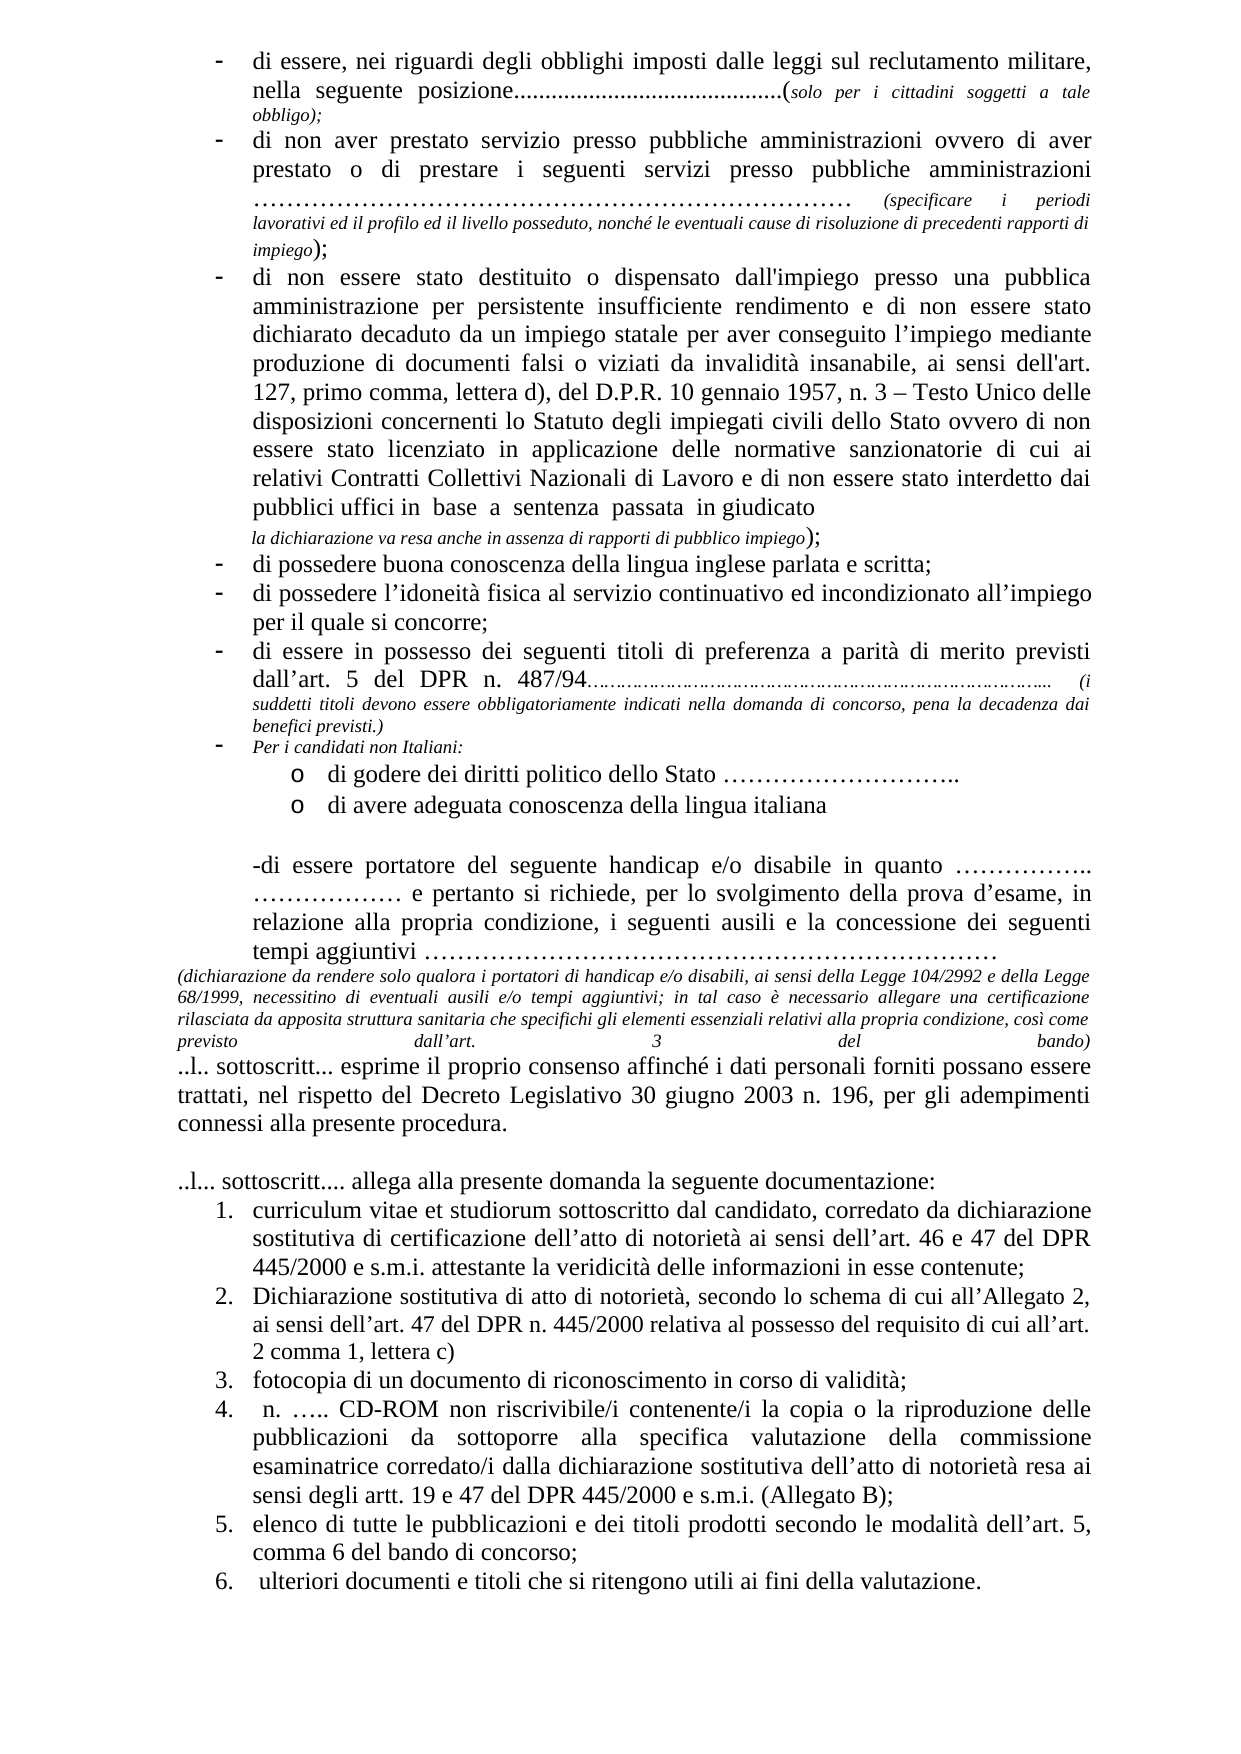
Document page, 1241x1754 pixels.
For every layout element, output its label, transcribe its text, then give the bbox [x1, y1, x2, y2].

list di godere dei diritti politico dello Stato ……………………….. [290, 759, 1092, 790]
list Dichiarazione sostitutiva di atto di notorietà, secondo lo schema di cui all’Allegato 2, ai sensi dell’art. 47 del DPR n. 445/2000 relativa al possesso del requisito di cui all’art. 2 comma 1, lettera c) [215, 1281, 1092, 1365]
list Per i candidati non Italiani: [215, 736, 1092, 759]
list fotocopia di un documento di riconoscimento in corso di validità; [215, 1365, 1092, 1394]
list di avere adeguata conoscenza della lingua italiana [290, 790, 1092, 821]
list di possedere l’idoneità fisica al servizio continuativo ed incondizionato all’impiego per il quale si concorre; [215, 578, 1092, 636]
list elenco di tutte le pubblicazioni e dei titoli prodotti secondo le modalità dell’art. 5, comma 6 del bando di concorso; [215, 1509, 1092, 1566]
list -di essere portatore del seguente handicap e/o disabile in quanto ……………..……………… e pertanto si richiede, per lo svolgimento della prova d’esame, in relazione alla propria condizione, i seguenti ausili e la concessione dei seguenti tempi aggiuntivi …………………………………………………………… [252, 821, 1092, 965]
text la dichiarazione va resa anche in assenza di rapporti di pubblico impiego); [215, 521, 1092, 549]
list di possedere buona conoscenza della lingua inglese parlata e scritta; [215, 549, 1092, 578]
list di essere, nei riguardi degli obblighi imposti dalle leggi sul reclutamento militare, nella seguente posizione...........................................(solo per i cittadini soggetti a tale obbligo); [215, 46, 1092, 126]
list di non essere stato destituito o dispensato dall'impiego presso una pubblica amministrazione per persistente insufficiente rendimento e di non essere stato dichiarato decaduto da un impiego statale per aver conseguito l’impiego mediante produzione di documenti falsi o viziati da invalidità insanabile, ai sensi dell'art. 127, primo comma, lettera d), del D.P.R. 10 gennaio 1957, n. 3 – Testo Unico delle disposizioni concernenti lo Statuto degli impiegati civili dello Stato ovvero di non essere stato licenziato in applicazione delle normative sanzionatorie di cui ai relativi Contratti Collettivi Nazionali di Lavoro e di non essere stato interdetto dai pubblici uffici in base a sentenza passata in giudicato [215, 262, 1092, 521]
list n. ….. CD-ROM non riscrivibile/i contenente/i la copia o la riproduzione delle pubblicazioni da sottoporre alla specifica valutazione della commissione esaminatrice corredato/i dalla dichiarazione sostitutiva dell’atto di notorietà resa ai sensi degli artt. 19 e 47 del DPR 445/2000 e s.m.i. (Allegato B); [215, 1394, 1092, 1509]
list curriculum vitae et studiorum sottoscritto dal candidato, corredato da dichiarazione sostitutiva di certificazione dell’atto di notorietà ai sensi dell’art. 46 e 47 del DPR 445/2000 e s.m.i. attestante la veridicità delle informazioni in esse contenute; [215, 1195, 1092, 1281]
list di non aver prestato servizio presso pubbliche amministrazioni ovvero di aver prestato o di prestare i seguenti servizi presso pubbliche amministrazioni ……………………………………………………………… (specificare i periodi lavorativi ed il profilo ed il livello posseduto, nonché le eventuali cause di risoluzione di precedenti rapporti di impiego); [215, 126, 1092, 262]
list ulteriori documenti e titoli che si ritengono utili ai fini della valutazione. [215, 1566, 1092, 1595]
list di essere in possesso dei seguenti titoli di preferenza a parità di merito previsti dall’art. 5 del DPR n. 487/94………………………………………………………………………... (i suddetti titoli devono essere obbligatoriamente indicati nella domanda di concorso, pena la decadenza dai benefici previsti.) [215, 636, 1092, 736]
text ..l... sottoscritt.... allega alla presente domanda la seguente documentazione: [177, 1166, 1092, 1195]
text (dichiarazione da rendere solo qualora i portatori di handicap e/o disabili, ai sensi della Legge 104/2992 e della Legge 68/1999, necessitino di eventuali ausili e/o tempi aggiuntivi; in tal caso è necessario allegare una certificazione rilasciata da apposita struttura sanitaria che specifichi gli elementi essenziali relativi alla propria condizione, così come previsto dall’art. 3 del bando) ..l.. sottoscritt... esprime il proprio consenso affinché i dati personali forniti possano essere trattati, nel rispetto del Decreto Legislativo 30 giugno 2003 n. 196, per gli adempimenti connessi alla presente procedura. [177, 965, 1092, 1137]
